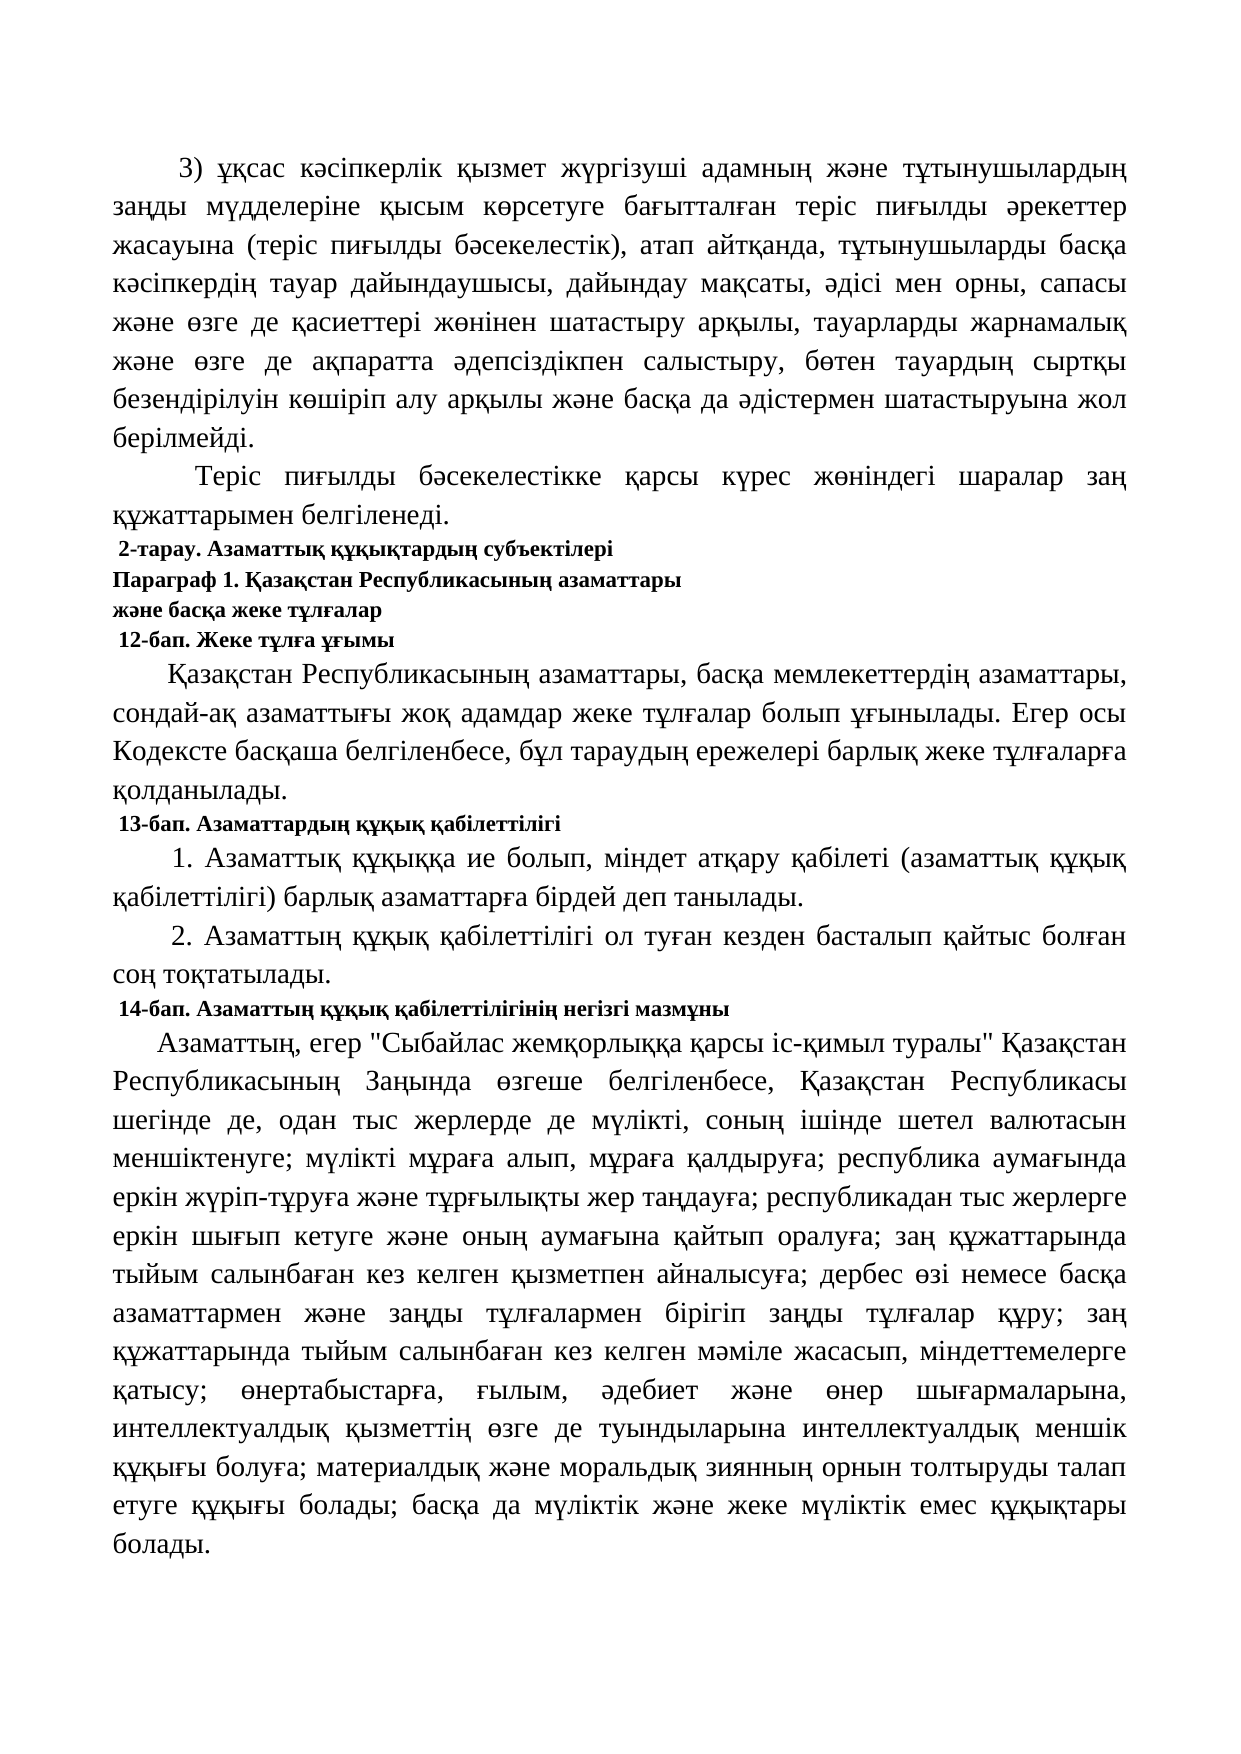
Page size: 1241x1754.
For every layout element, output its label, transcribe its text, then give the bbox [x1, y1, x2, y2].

text Қазақстан Республикасының азаматтары, басқа мемлекеттердiң азаматтары, сондай-ақ азаматтығы жоқ адамдар жеке тұлғалар болып ұғынылады. Егер осы Кодексте басқаша белгiленбесе, бұл тараудың ережелерi барлық жеке тұлғаларға қолданылады. [112, 656, 1128, 805]
text Терiс пиғылды бәсекелестiкке қарсы күрес жөнiндегi шаралар заң құжаттарымен белгiленедi. [112, 458, 1128, 530]
text 2-тарау. Азаматтық құқықтардың субъектілері Параграф 1. Қазақстан Республикасының азаматтары және басқа жеке тұлғалар [112, 535, 1128, 622]
text 13-бап. Азаматтардың құқық қабiлеттiлiгi [112, 810, 1128, 837]
text 3) ұқсас кәсiпкерлiк қызмет жүргiзушi адамның және тұтынушылардың заңды мүдделерiне қысым көрсетуге бағытталған терiс пиғылды әрекеттер жасауына (терiс пиғылды бәсекелестiк), атап айтқанда, тұтынушыларды басқа кәсiпкердiң тауар дайындаушысы, дайындау мақсаты, әдiсi мен орны, сапасы және өзге де қасиеттерi жөнiнен шатастыру арқылы, тауарларды жарнамалық және өзге де ақпаратта әдепсiздiкпен салыстыру, бөтен тауардың сыртқы безендiрiлуiн көшiрiп алу арқылы және басқа да әдiстермен шатастыруына жол берiлмейдi. [112, 150, 1128, 453]
text Азаматтың, егер "Сыбайлас жемқорлыққа қарсы іс-қимыл туралы" Қазақстан Республикасының Заңында өзгеше белгіленбесе, Қазақстан Республикасы шегiнде де, одан тыс жерлерде де мүлiктi, соның iшiнде шетел валютасын меншiктенуге; мүлiктi мұраға алып, мұраға қалдыруға; республика аумағында еркiн жүрiп-тұруға және тұрғылықты жер таңдауға; республикадан тыс жерлерге еркiн шығып кетуге және оның аумағына қайтып оралуға; заң құжаттарында тыйым салынбаған кез келген қызметпен айналысуға; дербес өзi немесе басқа азаматтармен және заңды тұлғалармен бiрiгiп заңды тұлғалар құру; заң құжаттарында тыйым салынбаған кез келген мәмiле жасасып, мiндеттемелерге қатысу; өнертабыстарға, ғылым, әдебиет және өнер шығармаларына, интеллектуалдық қызметтiң өзге де туындыларына интеллектуалдық меншiк құқығы болуға; материалдық және моральдық зиянның орнын толтыруды талап етуге құқығы болады; басқа да мүлiктiк және жеке мүліктік емес құқықтары болады. [112, 1025, 1128, 1559]
text 1. Азаматтық құқыққа ие болып, мiндет атқару қабiлетi (азаматтық құқық қабiлеттiлiгi) барлық азаматтарға бiрдей деп танылады. [112, 841, 1128, 913]
text 14-бап. Азаматтың құқық қабiлеттiлiгiнiң негiзгi мазмұны [112, 995, 1128, 1021]
text 12-бап. Жеке тұлға ұғымы [112, 626, 1128, 652]
text 2. Азаматтың құқық қабiлеттiлiгi ол туған кезден басталып қайтыс болған соң тоқтатылады. [112, 918, 1128, 990]
